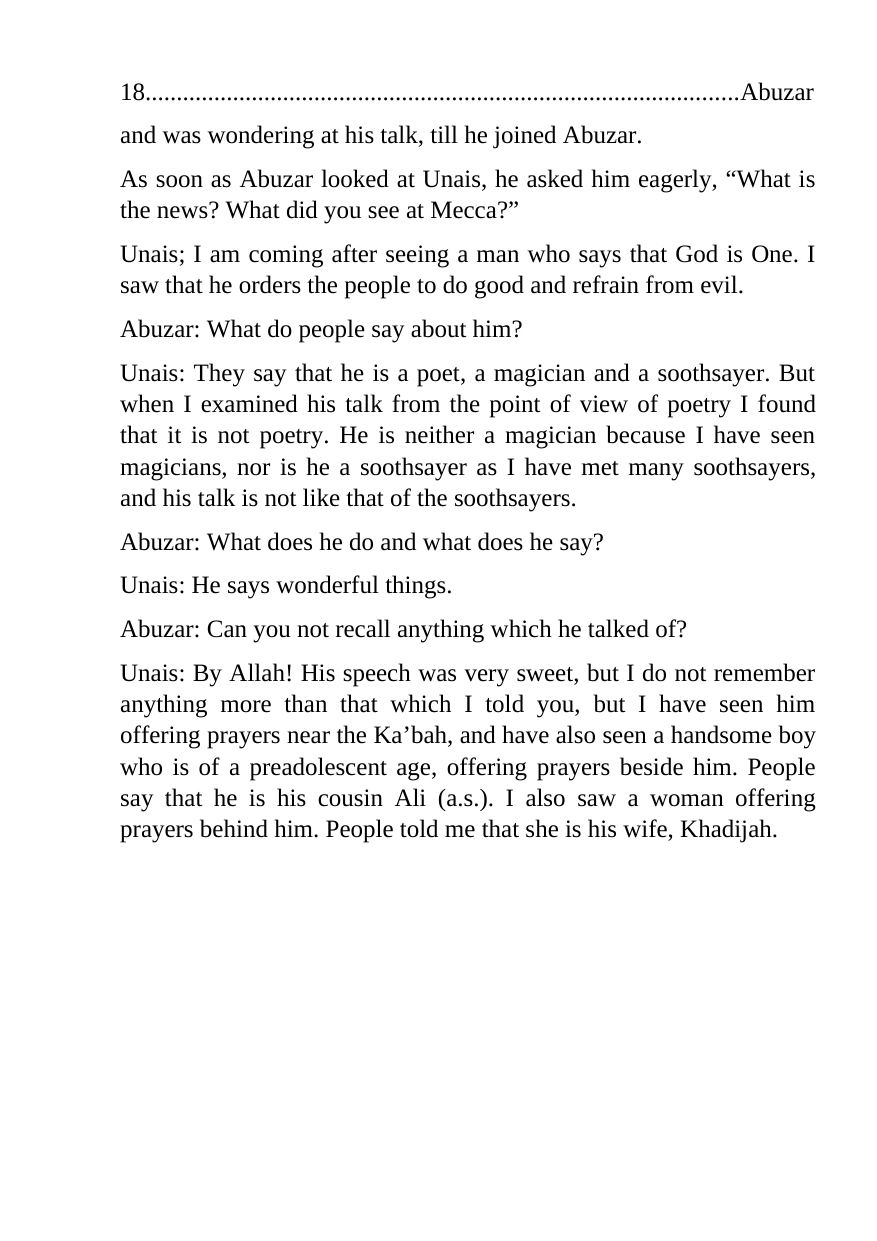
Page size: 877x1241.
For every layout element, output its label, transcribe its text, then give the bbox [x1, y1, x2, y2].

text Unais; I am coming after seeing a man who says that God is One. I saw that he orders the people to do good and refrain from evil. [120, 237, 817, 300]
text Unais: They say that he is a poet, a magician and a soothsayer. But when I examined his talk from the point of view of poetry I found that it is not poetry. He is neither a magician because I have seen magicians, nor is he a soothsayer as I have met many soothsayers, and his talk is not like that of the soothsayers. [120, 356, 817, 512]
text As soon as Abuzar looked at Unais, he asked him eagerly, “What is the news? What did you see at Mecca?” [120, 162, 817, 225]
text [120, 119, 817, 150]
text Unais: He says wonderful things. [120, 569, 817, 600]
text Unais: By Allah! His speech was very sweet, but I do not remember anything more than that which I told you, but I have seen him offering prayers near the Ka’bah, and have also seen a handsome boy who is of a preadolescent age, offering prayers beside him. People say that he is his cousin Ali (a.s.). I also saw a woman offering prayers behind him. People told me that she is his wife, Khadijah. [120, 656, 817, 844]
text Abuzar: What do people say about him? [120, 312, 817, 344]
text Abuzar: Can you not recall anything which he talked of? [120, 612, 817, 644]
text Abuzar: What does he do and what does he say? [120, 525, 817, 556]
